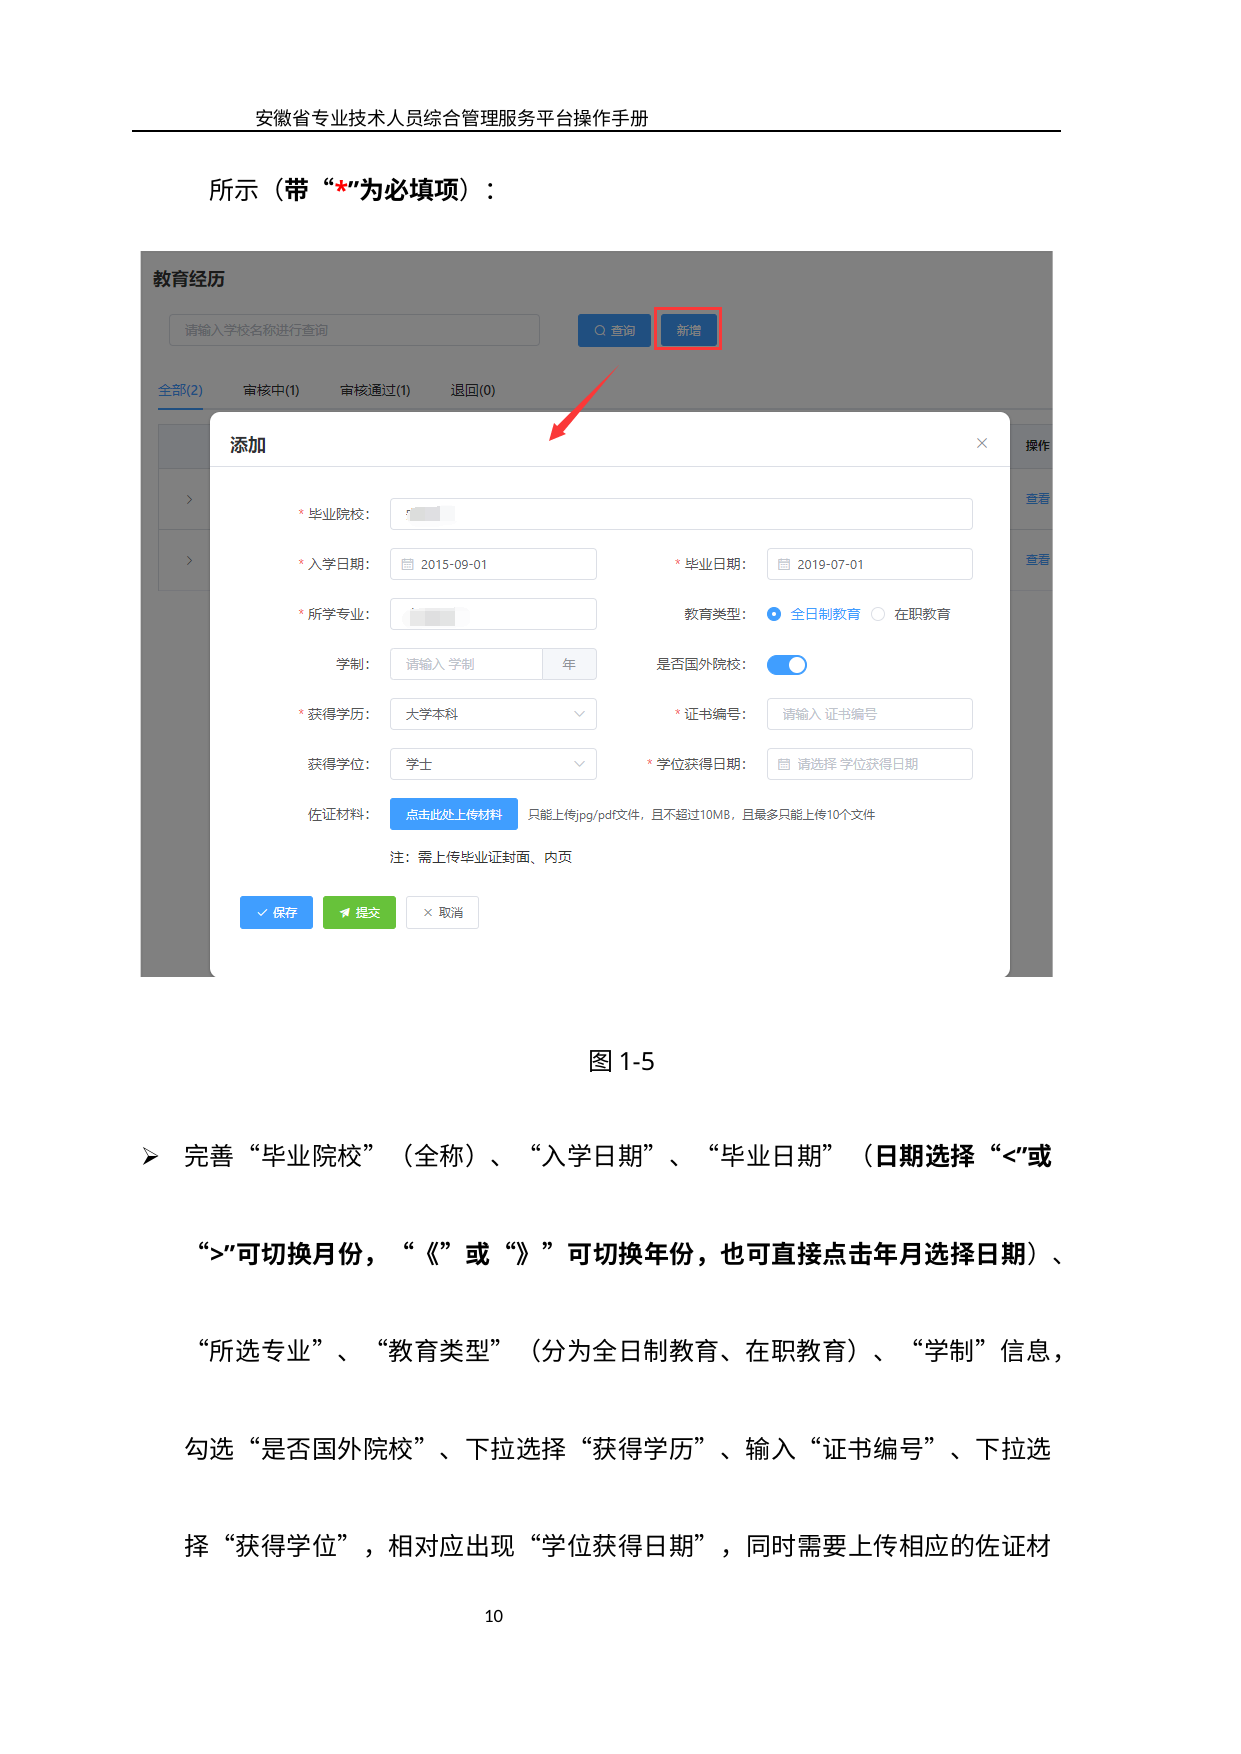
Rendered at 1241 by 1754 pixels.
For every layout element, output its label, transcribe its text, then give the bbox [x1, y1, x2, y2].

text 图1-5 [191, 1027, 1053, 1092]
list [141, 1122, 1053, 1577]
picture [140, 251, 1053, 977]
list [166, 156, 1053, 221]
